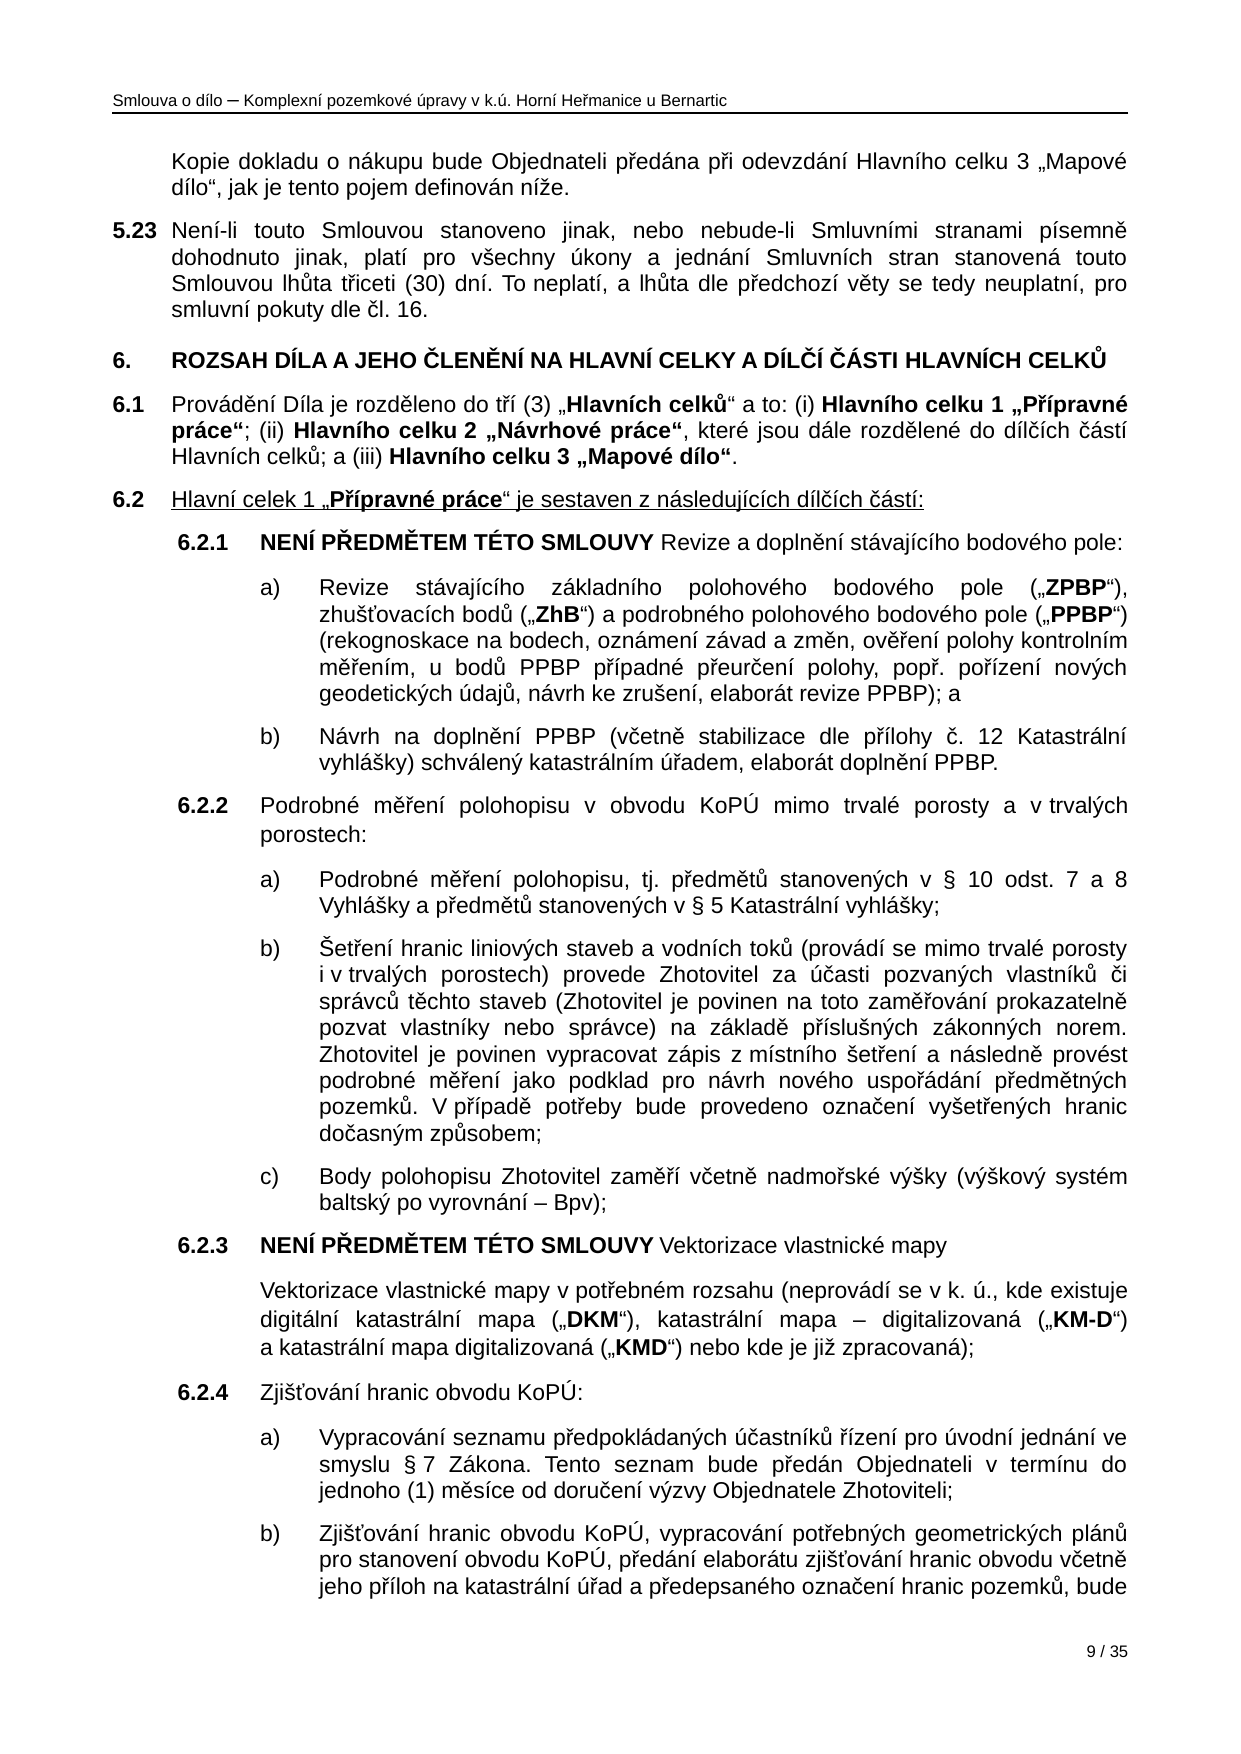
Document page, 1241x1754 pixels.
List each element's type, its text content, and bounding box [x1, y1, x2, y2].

text Není-li touto Smlouvou stanoveno jinak, nebo nebude-li Smluvními stranami písemně dohodnuto jinak, platí pro všechny úkony a jednání Smluvních stran stanovená touto Smlouvou lhůta třiceti (30) dní. To neplatí, a lhůta dle předchozí věty se tedy neuplatní, pro smluvní pokuty dle čl. 16. [112, 217, 1128, 322]
text Zjišťování hranic obvodu KoPÚ: [177, 1379, 1128, 1405]
text NENÍ PŘEDMĚTEM TÉTO SMLOUVY Revize a doplnění stávajícího bodového pole: [177, 529, 1128, 556]
list Návrh na doplnění PPBP (včetně stabilizace dle přílohy č. 12 Katastrální vyhlášky) schválený katastrálním úřadem, elaborát doplnění PPBP. [260, 723, 1128, 776]
text Hlavní celek 1 „Přípravné práce“ je sestaven z následujících dílčích částí: [112, 486, 1128, 513]
text Podrobné měření polohopisu v obvodu KoPÚ mimo trvalé porosty a v trvalých porostech: [177, 792, 1128, 847]
text NENÍ PŘEDMĚTEM TÉTO SMLOUVY Vektorizace vlastnické mapy [177, 1232, 1128, 1258]
list Podrobné měření polohopisu, tj. předmětů stanovených v § 10 odst. 7 a 8 Vyhlášky a předmětů stanovených v § 5 Katastrální vyhlášky; [260, 866, 1128, 918]
text Provádění Díla je rozděleno do tří (3) „Hlavních celků“ a to: (i) Hlavního celku 1 „Přípravné práce“; (ii) Hlavního celku 2 „Návrhové práce“, které jsou dále rozdělené do dílčích částí Hlavních celků; a (iii) Hlavního celku 3 „Mapové dílo“. [112, 391, 1128, 469]
list Vypracování seznamu předpokládaných účastníků řízení pro úvodní jednání ve smyslu § 7 Zákona. Tento seznam bude předán Objednateli v termínu do jednoho (1) měsíce od doručení výzvy Objednatele Zhotoviteli; [260, 1424, 1128, 1503]
list Revize stávajícího základního polohového bodového pole („ZPBP“), zhušťovacích bodů („ZhB“) a podrobného polohového bodového pole („PPBP“) (rekognoskace na bodech, oznámení závad a změn, ověření polohy kontrolním měřením, u bodů PPBP případné přeurčení polohy, popř. pořízení nových geodetických údajů, návrh ke zrušení, elaborát revize PPBP); a [260, 574, 1128, 706]
list Vektorizace vlastnické mapy v potřebném rozsahu (neprovádí se v k. ú., kde existuje digitální katastrální mapa („DKM“), katastrální mapa – digitalizovaná („KM-D“) a katastrální mapa digitalizovaná („KMD“) nebo kde je již zpracovaná); [260, 1277, 1128, 1360]
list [260, 1520, 1128, 1599]
text Rozsah díla a jeho členění na hlavní celky a dílčí části Hlavních celků [112, 347, 1128, 374]
list Šetření hranic liniových staveb a vodních toků (provádí se mimo trvalé porosty i v trvalých porostech) provede Zhotovitel za účasti pozvaných vlastníků či správců těchto staveb (Zhotovitel je povinen na toto zaměřování prokazatelně pozvat vlastníky nebo správce) na základě příslušných zákonných norem. Zhotovitel je povinen vypracovat zápis z místního šetření a následně provést podrobné měření jako podklad pro návrh nového uspořádání předmětných pozemků. V případě potřeby bude provedeno označení vyšetřených hranic dočasným způsobem; [260, 935, 1128, 1146]
list Body polohopisu Zhotovitel zaměří včetně nadmořské výšky (výškový systém baltský po vyrovnání – Bpv); [260, 1163, 1128, 1215]
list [171, 148, 1128, 200]
